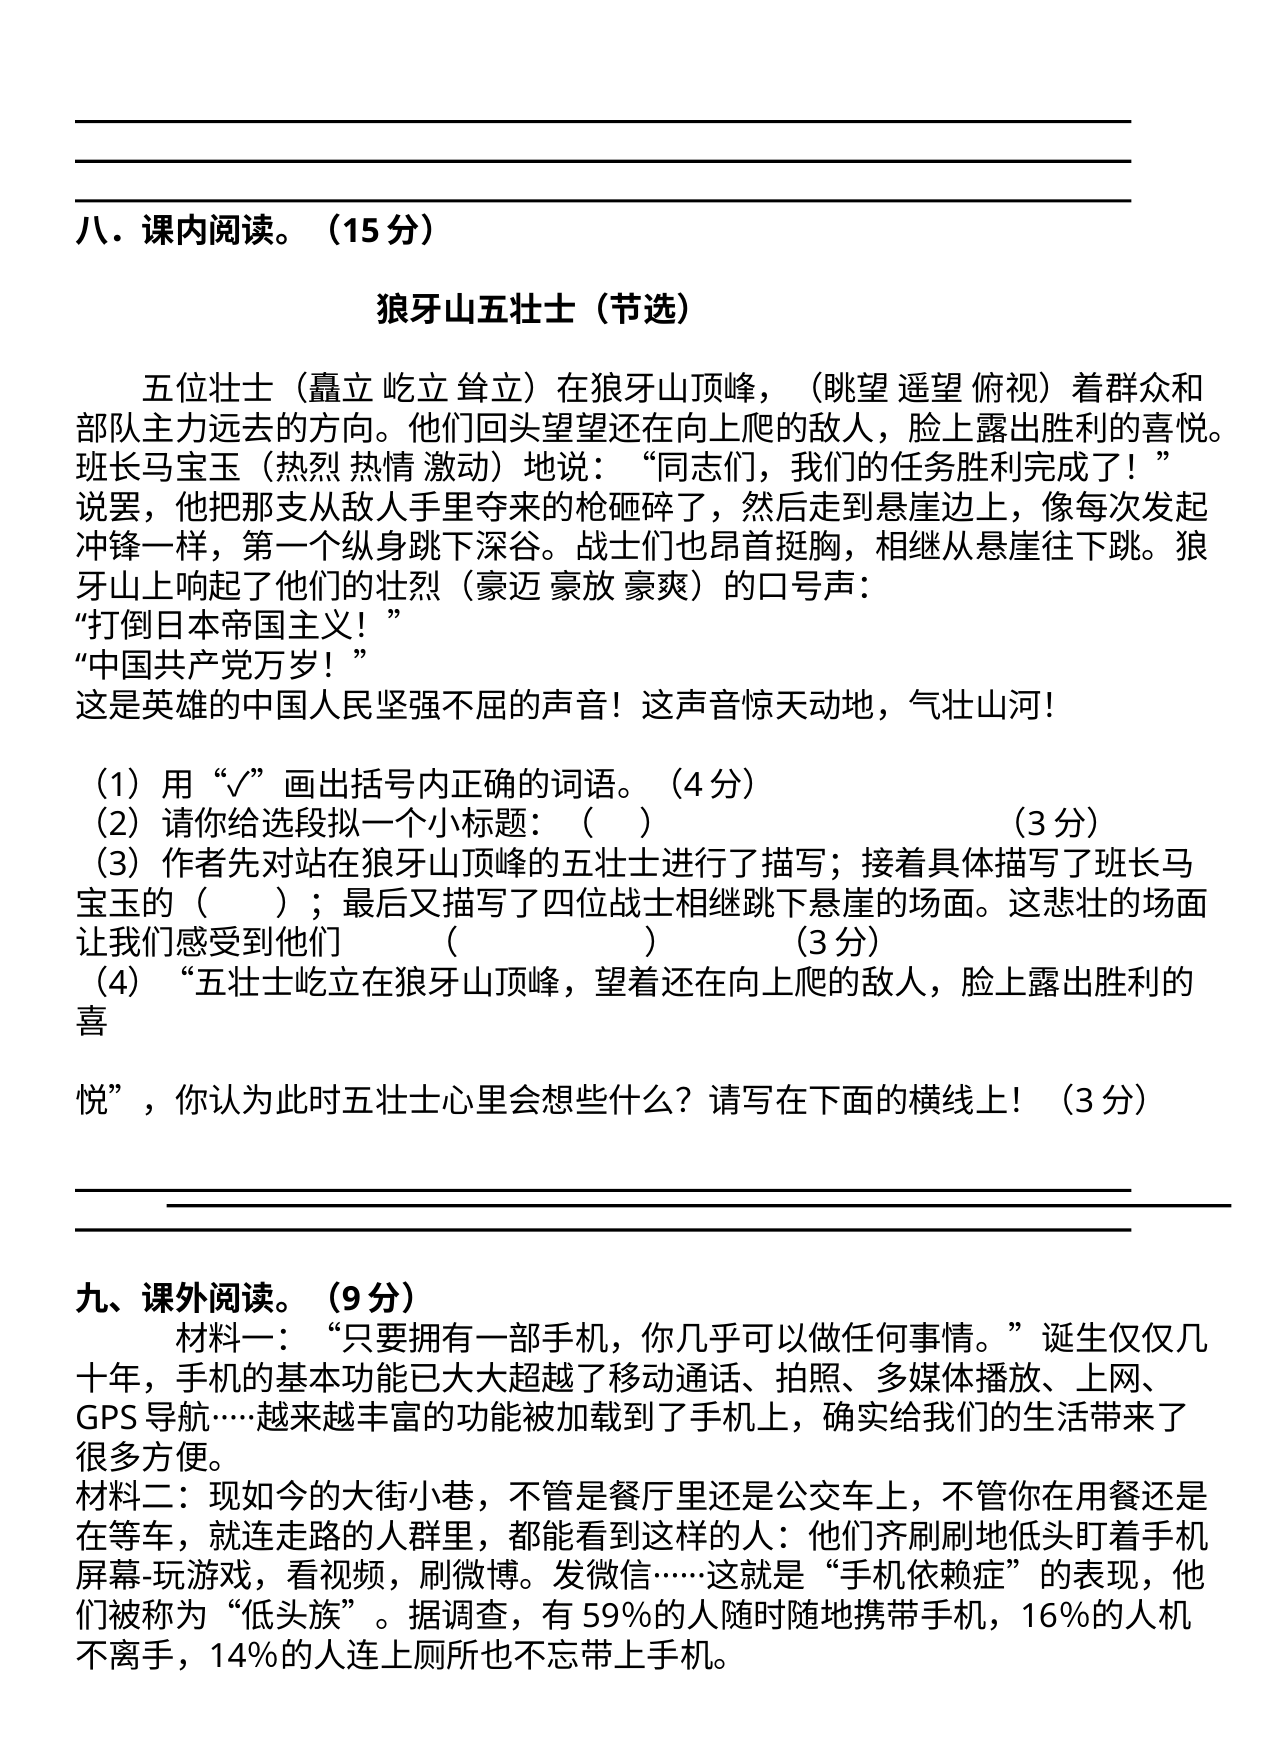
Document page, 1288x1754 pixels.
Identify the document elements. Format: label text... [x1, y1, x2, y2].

text 材料一：“只要拥有一部手机，你几乎可以做任何事情。”诞生仅仅几十年，手机的基本功能已大大超越了移动通话、拍照、多媒体播放、上网、GPS导航·····越来越丰富的功能被加载到了手机上，确实给我们的生活带来了很多方便。 [75, 1319, 1212, 1477]
text （2）请你给选段拟一个小标题：（ ） （3分） [75, 804, 1212, 844]
text 九、课外阅读。（9分） [75, 1279, 1212, 1319]
text 材料二：现如今的大街小巷，不管是餐厅里还是公交车上，不管你在用餐还是在等车，就连走路的人群里，都能看到这样的人：他们齐刷刷地低头盯着手机屏幕-玩游戏，看视频，刷微博。发微信······这就是“手机依赖症”的表现，他们被称为“低头族”。据调查，有59％的人随时随地携带手机，16％的人机不离手，14％的人连上厕所也不忘带上手机。 [75, 1477, 1212, 1675]
text 五位壮士（矗立 屹立 耸立）在狼牙山顶峰，（眺望 遥望 俯视）着群众和部队主力远去的方向。他们回头望望还在向上爬的敌人，脸上露出胜利的喜悦。班长马宝玉（热烈 热情 激动）地说：“同志们，我们的任务胜利完成了！”说罢，他把那支从敌人手里夺来的枪砸碎了，然后走到悬崖边上，像每次发起冲锋一样，第一个纵身跳下深谷。战士们也昂首挺胸，相继从悬崖往下跳。狼牙山上响起了他们的壮烈（豪迈 豪放 豪爽）的口号声： [75, 369, 1212, 606]
text 这是英雄的中国人民坚强不屈的声音！这声音惊天动地，气壮山河！ [75, 685, 1212, 725]
text 狼牙山五壮士（节选） [75, 289, 1212, 329]
text “中国共产党万岁！” [75, 646, 1212, 685]
text （3）作者先对站在狼牙山顶峰的五壮士进行了描写；接着具体描写了班长马宝玉的（ ）；最后又描写了四位战士相继跳下悬崖的场面。这悲壮的场面让我们感受到他们 （ ） （3分） [75, 844, 1212, 962]
text （1）用“✓”画出括号内正确的词语。（4分） [75, 764, 1212, 804]
text （4）“五壮士屹立在狼牙山顶峰，望着还在向上爬的敌人，脸上露出胜利的喜 [75, 962, 1212, 1042]
text “打倒日本帝国主义！” [75, 606, 1212, 646]
text 八．课内阅读。（15分） [75, 210, 1212, 250]
text 悦”，你认为此时五壮士心里会想些什么？请写在下面的横线上！（3分） [75, 1081, 1212, 1121]
